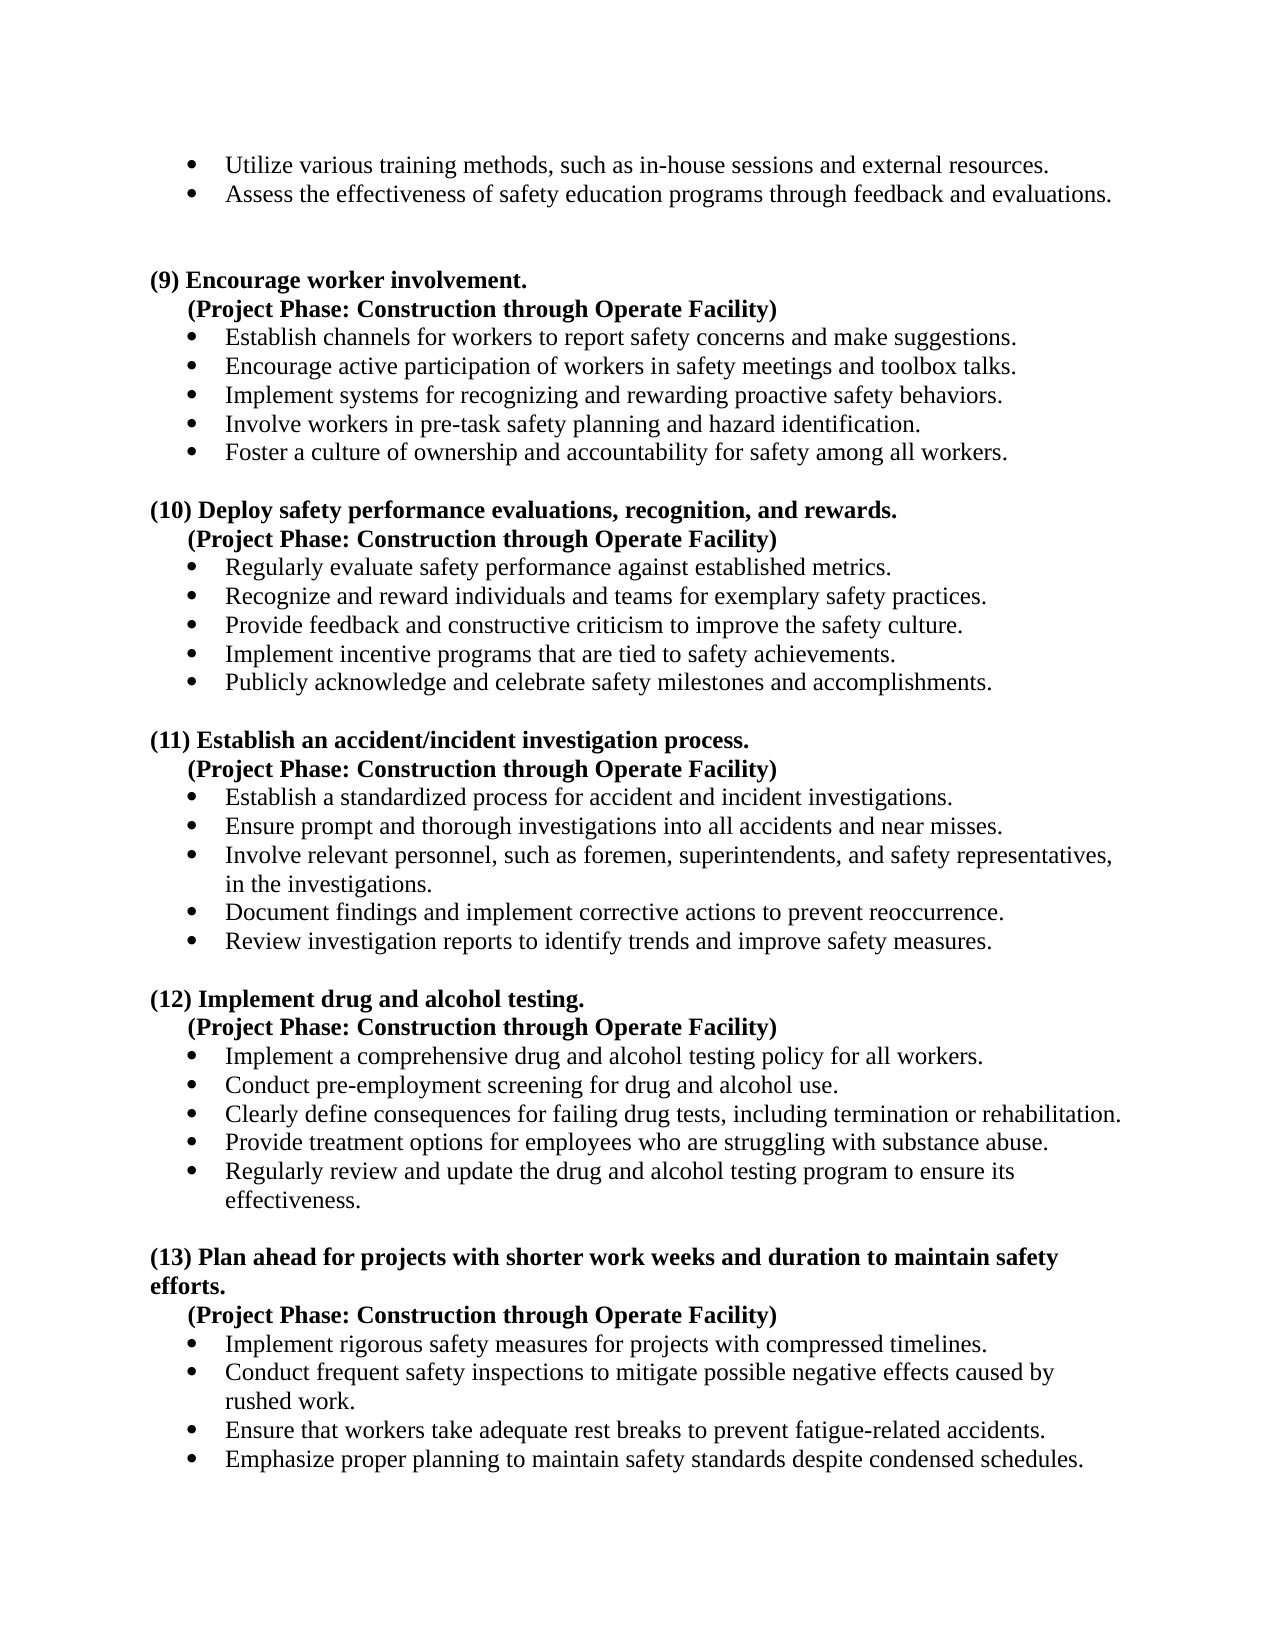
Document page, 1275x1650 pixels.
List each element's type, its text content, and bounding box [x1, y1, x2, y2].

list Assess the effectiveness of safety education programs through feedback and evaluations. [187, 179, 1125, 236]
list Provide feedback and constructive criticism to improve the safety culture. [187, 610, 1125, 639]
list Involve workers in pre-task safety planning and hazard identification. [187, 409, 1125, 437]
subtitle (13) Plan ahead for projects with shorter work weeks and duration to maintain safety efforts. [150, 1242, 1125, 1300]
list Regularly review and update the drug and alcohol testing program to ensure its effectiveness. [187, 1156, 1125, 1214]
list Review investigation reports to identify trends and improve safety measures. [187, 926, 1125, 955]
list Implement a comprehensive drug and alcohol testing policy for all workers. [187, 1041, 1125, 1070]
list Ensure prompt and thorough investigations into all accidents and near misses. [187, 811, 1125, 840]
list Encourage active participation of workers in safety meetings and toolbox talks. [187, 351, 1125, 380]
subtitle (Project Phase: Construction through Operate Facility) [150, 1012, 1125, 1041]
list Provide treatment options for employees who are struggling with substance abuse. [187, 1127, 1125, 1156]
list Ensure that workers take adequate rest breaks to prevent fatigue-related accidents. [187, 1415, 1125, 1444]
subtitle (Project Phase: Construction through Operate Facility) [150, 1300, 1125, 1329]
subtitle (9) Encourage worker involvement. [150, 265, 1125, 294]
subtitle (11) Establish an accident/incident investigation process. [150, 725, 1125, 754]
subtitle (12) Implement drug and alcohol testing. [150, 984, 1125, 1012]
list Implement systems for recognizing and rewarding proactive safety behaviors. [187, 380, 1125, 409]
list Establish a standardized process for accident and incident investigations. [187, 782, 1125, 811]
list Implement rigorous safety measures for projects with compressed timelines. [187, 1329, 1125, 1357]
list Implement incentive programs that are tied to safety achievements. [187, 639, 1125, 667]
list Regularly evaluate safety performance against established metrics. [187, 552, 1125, 581]
list Clearly define consequences for failing drug tests, including termination or rehabilitation. [187, 1099, 1125, 1127]
list Establish channels for workers to report safety concerns and make suggestions. [187, 322, 1125, 351]
list Involve relevant personnel, such as foremen, superintendents, and safety representatives, in the investigations. [187, 840, 1125, 897]
list Foster a culture of ownership and accountability for safety among all workers. [187, 437, 1125, 466]
list Conduct pre-employment screening for drug and alcohol use. [187, 1070, 1125, 1099]
list Publicly acknowledge and celebrate safety milestones and accomplishments. [187, 667, 1125, 696]
subtitle (10) Deploy safety performance evaluations, recognition, and rewards. [150, 495, 1125, 524]
list Utilize various training methods, such as in-house sessions and external resources. [187, 150, 1125, 179]
list Document findings and implement corrective actions to prevent reoccurrence. [187, 897, 1125, 926]
list Recognize and reward individuals and teams for exemplary safety practices. [187, 581, 1125, 610]
subtitle (Project Phase: Construction through Operate Facility) [150, 294, 1125, 322]
subtitle (Project Phase: Construction through Operate Facility) [150, 754, 1125, 782]
list Emphasize proper planning to maintain safety standards despite condensed schedules. [187, 1444, 1125, 1472]
list Conduct frequent safety inspections to mitigate possible negative effects caused by rushed work. [187, 1357, 1125, 1415]
subtitle (Project Phase: Construction through Operate Facility) [150, 524, 1125, 552]
